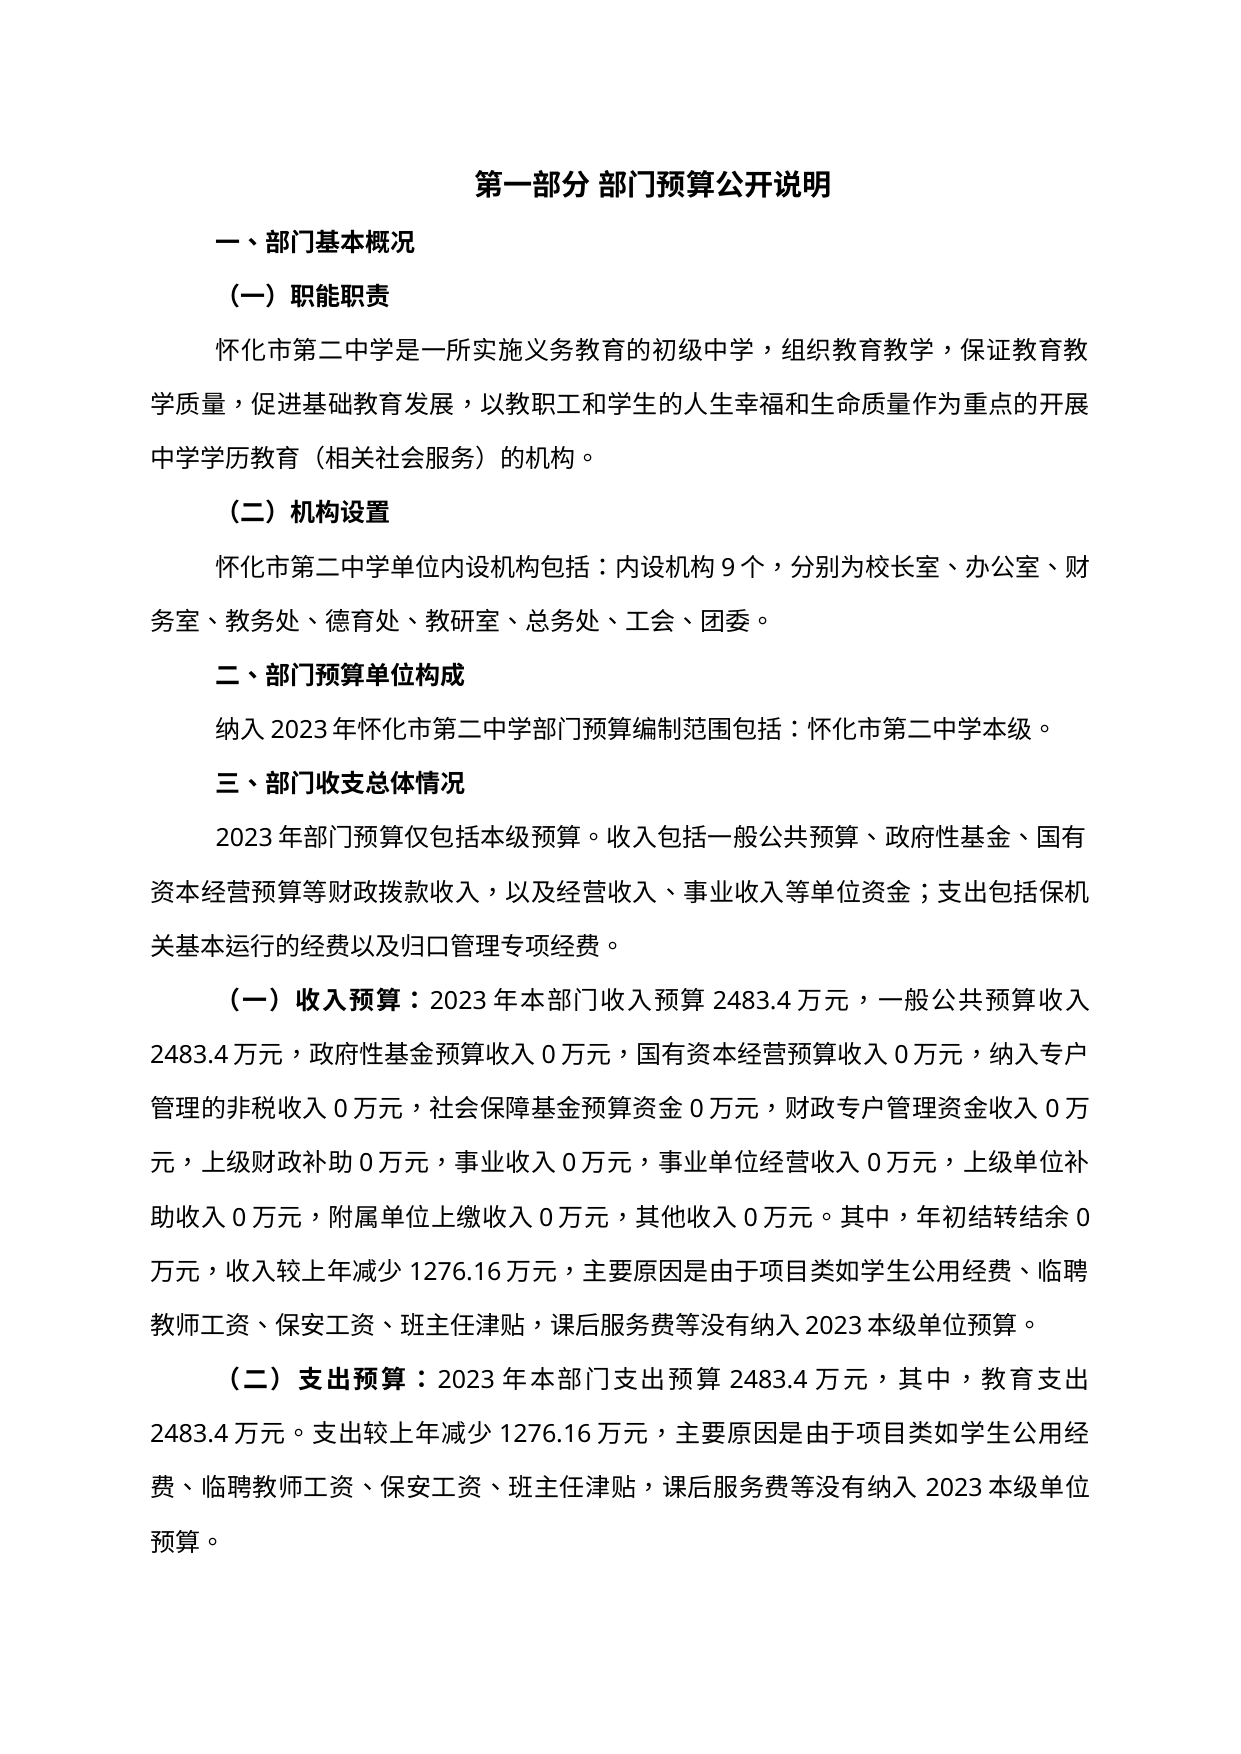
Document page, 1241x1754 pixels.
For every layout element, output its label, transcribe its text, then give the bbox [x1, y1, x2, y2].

text 2023年部门预算仅包括本级预算。收入包括一般公共预算、政府性基金、国有资本经营预算等财政拨款收入，以及经营收入、事业收入等单位资金；支出包括保机关基本运行的经费以及归口管理专项经费。 [150, 800, 1090, 962]
text （一）职能职责 [150, 258, 1090, 312]
text 怀化市第二中学是一所实施义务教育的初级中学，组织教育教学，保证教育教学质量，促进基础教育发展，以教职工和学生的人生幸福和生命质量作为重点的开展中学学历教育（相关社会服务）的机构。 [150, 312, 1090, 475]
text 一、部门基本概况 [150, 204, 1090, 258]
text 怀化市第二中学单位内设机构包括：内设机构9个，分别为校长室、办公室、财务室、教务处、德育处、教研室、总务处、工会、团委。 [150, 529, 1090, 637]
text 三、部门收支总体情况 [150, 746, 1090, 800]
text （二）机构设置 [150, 475, 1090, 529]
text 二、部门预算单位构成 [150, 637, 1090, 692]
text 纳入2023年怀化市第二中学部门预算编制范围包括：怀化市第二中学本级。 [150, 692, 1090, 746]
text （一）收入预算：2023年本部门收入预算2483.4万元，一般公共预算收入2483.4万元，政府性基金预算收入0万元，国有资本经营预算收入0万元，纳入专户管理的非税收入0万元，社会保障基金预算资金0万元，财政专户管理资金收入0万元，上级财政补助0万元，事业收入0万元，事业单位经营收入0万元，上级单位补助收入0万元，附属单位上缴收入0万元，其他收入0万元。其中，年初结转结余0万元，收入较上年减少1276.16万元，主要原因是由于项目类如学生公用经费、临聘教师工资、保安工资、班主任津贴，课后服务费等没有纳入2023本级单位预算。 [150, 962, 1090, 1342]
text 第一部分 部门预算公开说明 [150, 150, 1090, 204]
text （二）支出预算：2023年本部门支出预算2483.4万元，其中，教育支出2483.4万元。支出较上年减少1276.16万元，主要原因是由于项目类如学生公用经费、临聘教师工资、保安工资、班主任津贴，课后服务费等没有纳入2023本级单位预算。 [150, 1342, 1090, 1558]
